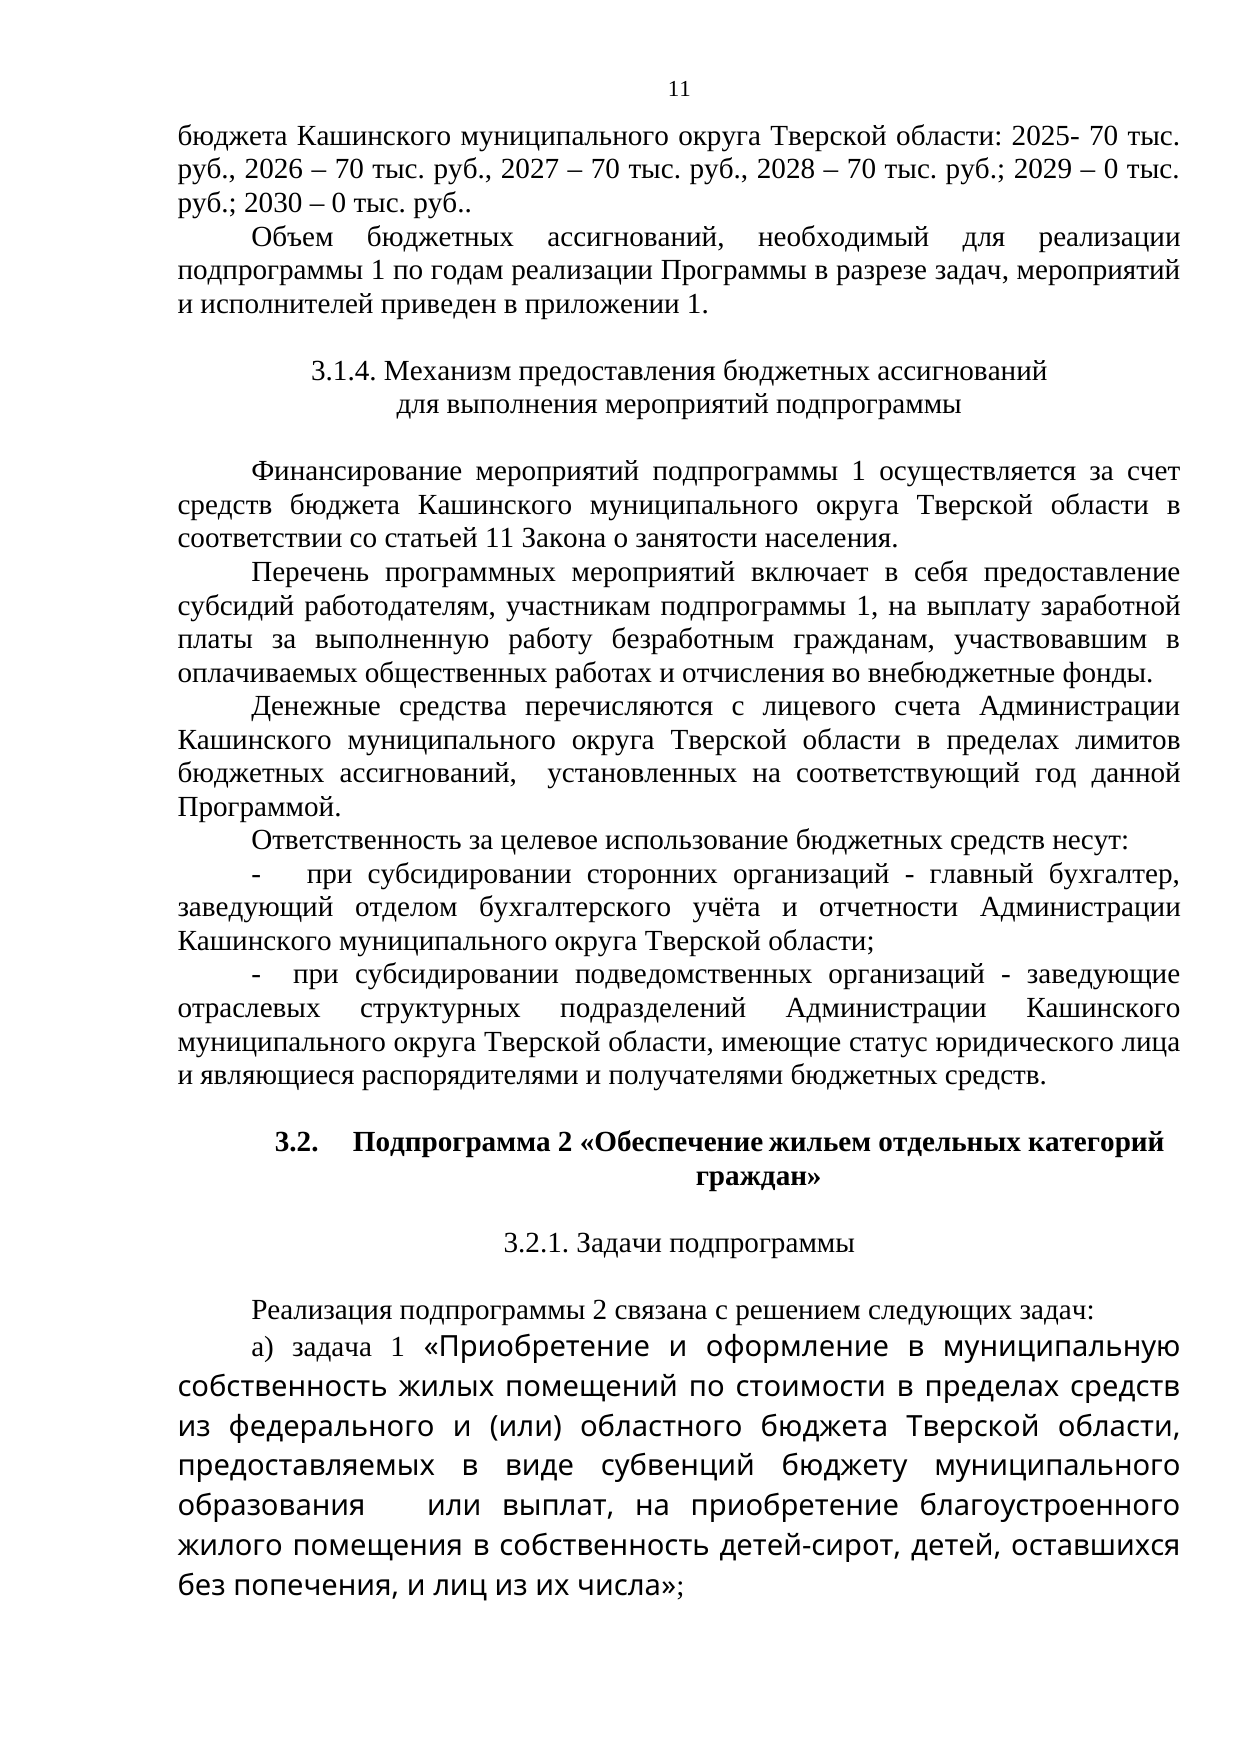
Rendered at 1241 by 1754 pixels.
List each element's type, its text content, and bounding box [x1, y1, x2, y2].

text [177, 118, 1181, 219]
text Финансирование мероприятий подпрограммы 1 осуществляется за счет средств бюджета Кашинского муниципального округа Тверской области в соответствии со статьей 11 Закона о занятости населения. [177, 453, 1181, 554]
text Ответственность за целевое использование бюджетных средств несут: [177, 822, 1181, 856]
text для выполнения мероприятий подпрограммы [177, 386, 1181, 420]
text 3.2.1. Задачи подпрограммы [177, 1225, 1181, 1258]
text - при субсидировании сторонних организаций - главный бухгалтер, заведующий отделом бухгалтерского учёта и отчетности Администрации Кашинского муниципального округа Тверской области; [177, 856, 1181, 957]
list Подпрограмма 2 «Обеспечение жильем отдельных категорий граждан» [258, 1124, 1181, 1191]
text 3.1.4. Механизм предоставления бюджетных ассигнований [177, 353, 1181, 386]
text Объем бюджетных ассигнований, необходимый для реализации подпрограммы 1 по годам реализации Программы в разрезе задач, мероприятий и исполнителей приведен в приложении 1. [177, 219, 1181, 319]
text Денежные средства перечисляются с лицевого счета Администрации Кашинского муниципального округа Тверской области в пределах лимитов бюджетных ассигнований, установленных на соответствующий год данной Программой. [177, 688, 1181, 822]
text Перечень программных мероприятий включает в себя предоставление субсидий работодателям, участникам подпрограммы 1, на выплату заработной платы за выполненную работу безработным гражданам, участвовавшим в оплачиваемых общественных работах и отчисления во внебюджетные фонды. [177, 554, 1181, 688]
text - при субсидировании подведомственных организаций - заведующие отраслевых структурных подразделений Администрации Кашинского муниципального округа Тверской области, имеющие статус юридического лица и являющиеся распорядителями и получателями бюджетных средств. [177, 957, 1181, 1091]
text Реализация подпрограммы 2 связана с решением следующих задач: [177, 1292, 1181, 1326]
text а) задача 1 «Приобретение и оформление в муниципальную собственность жилых помещений по стоимости в пределах средств из федерального и (или) областного бюджета Тверской области, предоставляемых в виде субвенций бюджету муниципального образования или выплат, на приобретение благоустроенного жилого помещения в собственность детей-сирот, детей, оставшихся без попечения, и лиц из их числа»; [177, 1326, 1181, 1603]
